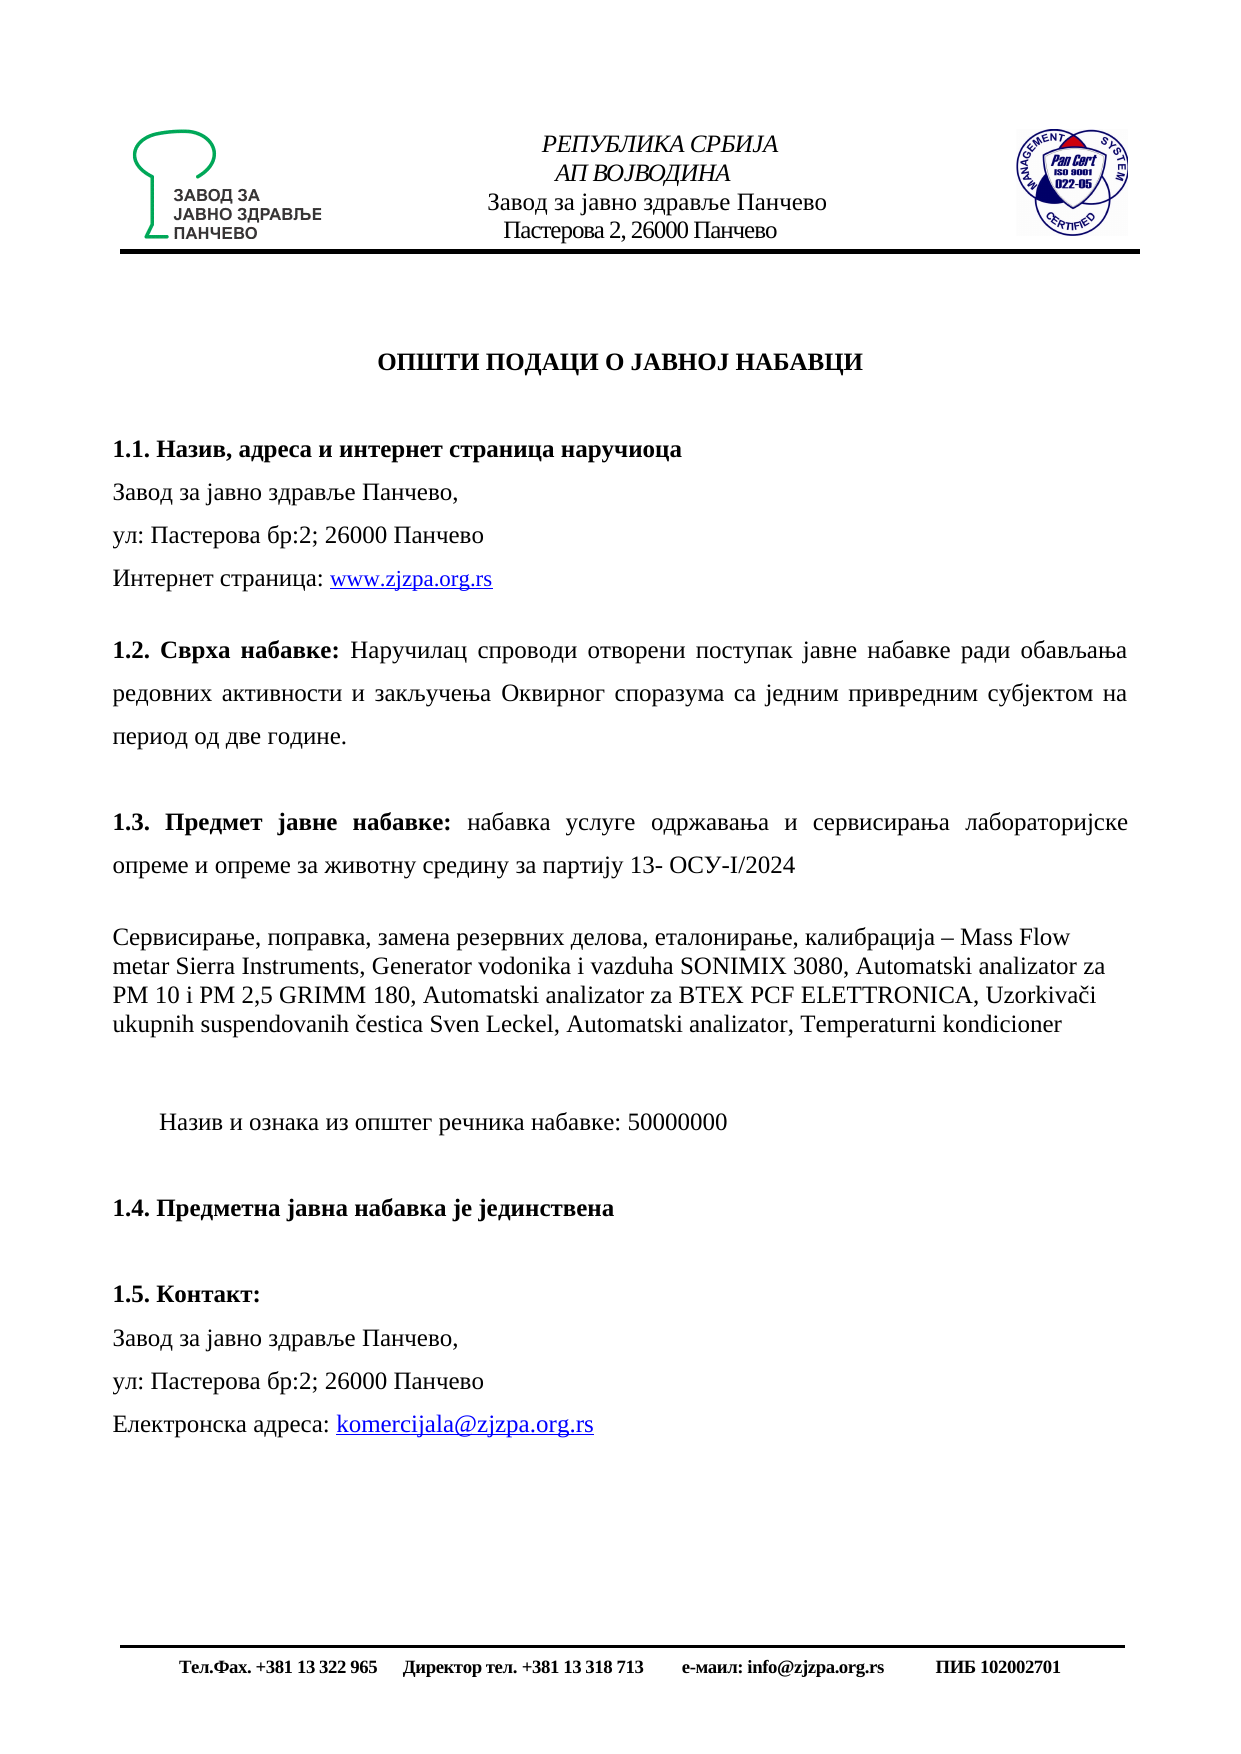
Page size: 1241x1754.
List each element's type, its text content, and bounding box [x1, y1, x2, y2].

text Интернет страница: www.zjzpa.org.rs [112, 563, 1166, 592]
text 1.5. Контакт: [112, 1279, 1128, 1308]
text Назив и ознака из општег речника набавке: 50000000 [112, 1107, 1128, 1136]
picture [132, 129, 322, 239]
text Завод за јавно здравље Панчево, [112, 477, 1128, 506]
text 1.2. Сврха набавке: Наручилац спроводи отворени поступак јавне набавке ради обављања редовних активности и закључења Оквирног споразума са једним привредним субјектом на период од две године. [112, 635, 1128, 750]
text Сервисирање, поправка, замена резервних делова, еталонирање, калибрација – Mass Flow metar Sierra Instruments, Generator vodonika i vazduha SONIMIX 3080, Automatski analizator za PM 10 i PM 2,5 GRIMM 180, Automatski analizator za BTEX PCF ELETTRONICA, Uzorkivači ukupnih suspendovanih čestica Sven Leckel, Automatski analizator, Temperaturni kondicioner [112, 922, 1128, 1037]
text 1.3. Предмет јавне набавке: набавка услуге одржавања и сервисирања лабораторијске опреме и опреме за животну средину за партију 13- ОСУ-I/2024 [112, 807, 1128, 879]
text ОПШТИ ПОДАЦИ О ЈАВНОЈ НАБАВЦИ [112, 347, 1128, 376]
text ул: Пастерова бр:2; 26000 Панчево [112, 1366, 1128, 1394]
text ул: Пастерова бр:2; 26000 Панчево [112, 520, 1128, 549]
text 1.4. Предметна јавна набавкa је jeдинствена [112, 1193, 1128, 1222]
picture [1016, 129, 1128, 236]
text Завод за јавно здравље Панчево, [112, 1323, 1128, 1351]
text 1.1. Назив, адреса и интернет страница наручиоца [112, 434, 1128, 462]
text Електронска адреса: komercijala@zjzpa.org.rs [112, 1409, 1128, 1438]
